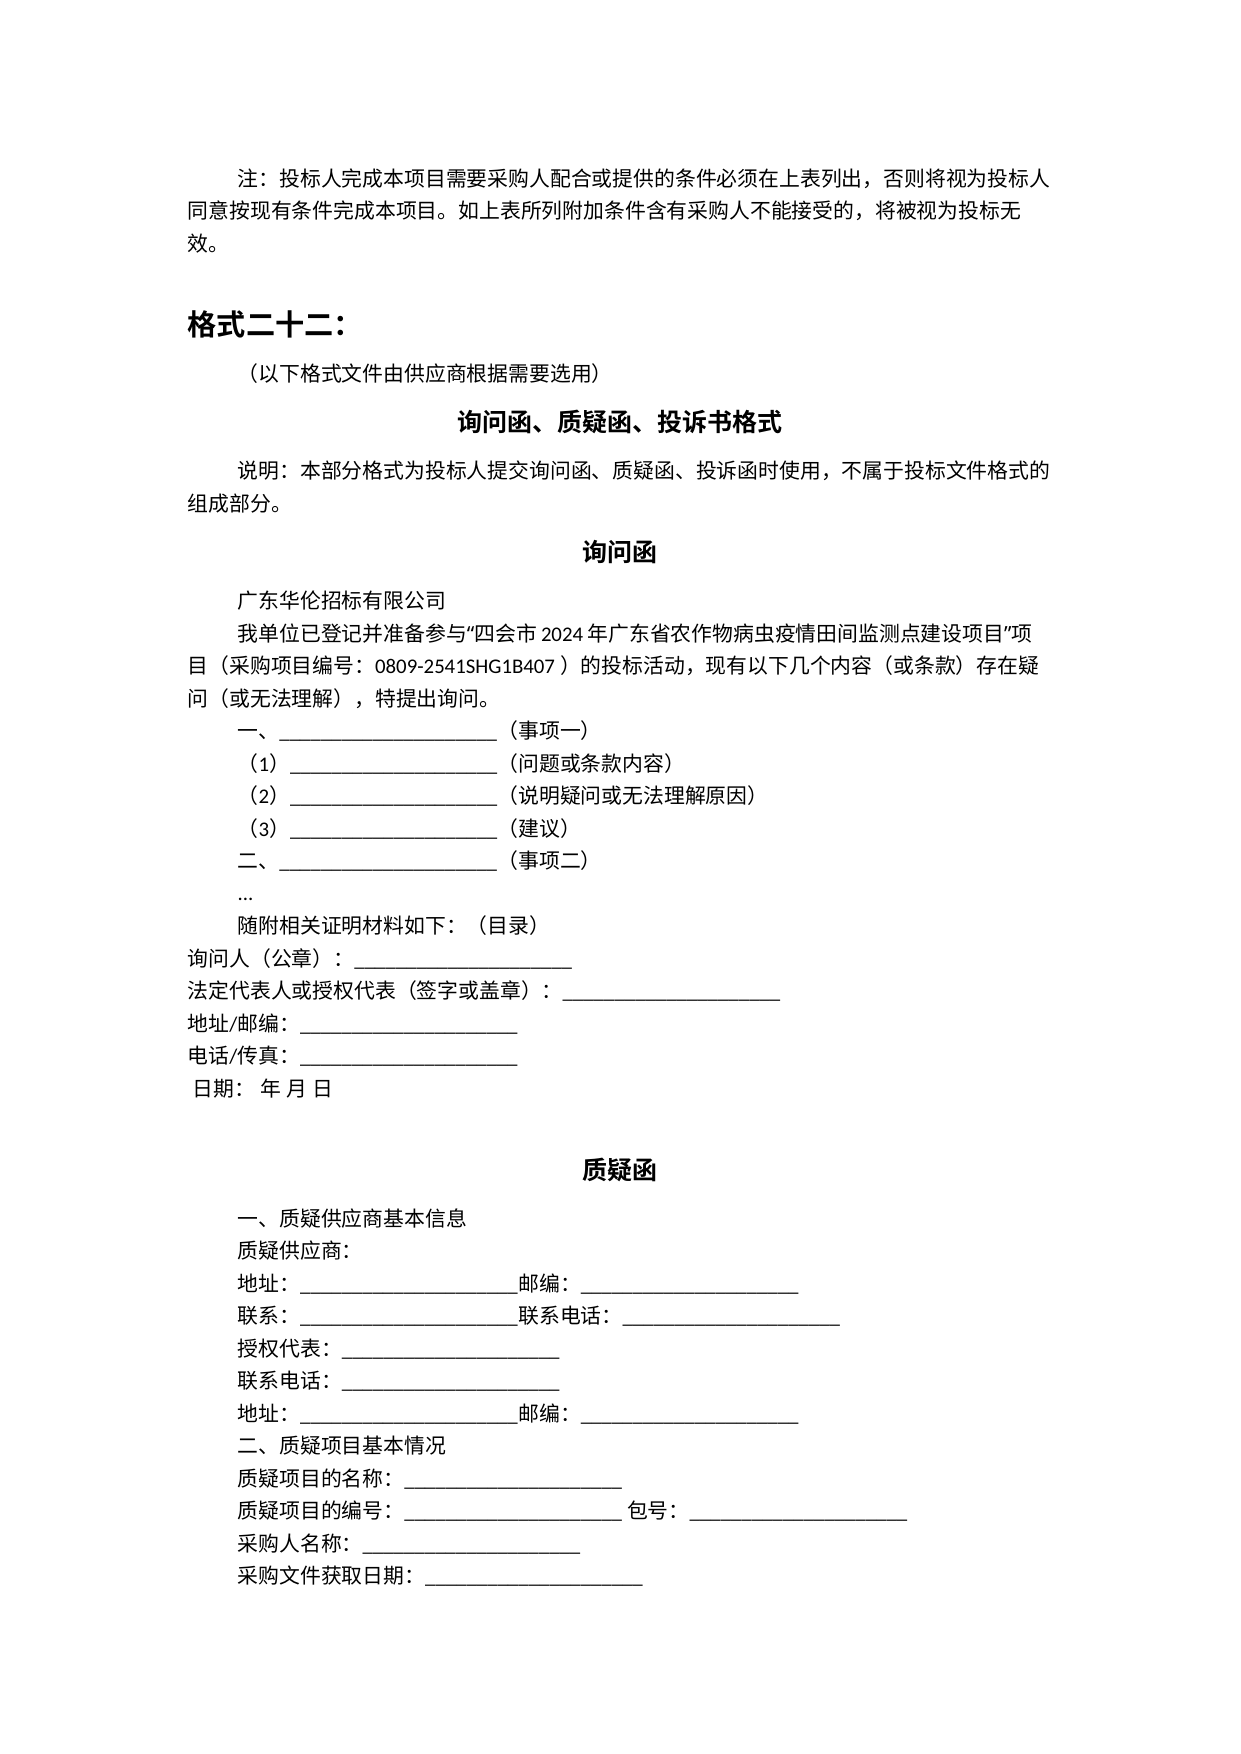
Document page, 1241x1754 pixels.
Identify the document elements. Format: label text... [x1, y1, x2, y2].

text 地址：_____________________邮编：_____________________ [187, 1267, 1053, 1299]
text （2）____________________（说明疑问或无法理解原因） [187, 779, 1053, 812]
text 随附相关证明材料如下：（目录） [187, 909, 1053, 942]
text 询问人（公章）：_____________________ [187, 942, 1053, 974]
text 日期： 年 月 日 [187, 1072, 1053, 1104]
text 广东华伦招标有限公司 [187, 584, 1053, 617]
text （以下格式文件由供应商根据需要选用） [187, 357, 1053, 389]
text 质疑供应商： [187, 1234, 1053, 1267]
text 质疑项目的编号：_____________________ 包号：_____________________ [187, 1494, 1053, 1527]
text 采购文件获取日期：_____________________ [187, 1559, 1053, 1592]
text 质疑项目的名称：_____________________ [187, 1462, 1053, 1494]
text 联系：_____________________联系电话：_____________________ [187, 1299, 1053, 1332]
text 二、_____________________（事项二） [187, 844, 1053, 877]
text 质疑函 [187, 1137, 1053, 1202]
text 询问函、质疑函、投诉书格式 [187, 389, 1053, 454]
text 地址/邮编：_____________________ [187, 1007, 1053, 1039]
text （1）____________________（问题或条款内容） [187, 747, 1053, 779]
text 注：投标人完成本项目需要采购人配合或提供的条件必须在上表列出，否则将视为投标人同意按现有条件完成本项目。如上表所列附加条件含有采购人不能接受的，将被视为投标无效。 [187, 162, 1053, 259]
text 二、质疑项目基本情况 [187, 1429, 1053, 1462]
text 一、_____________________（事项一） [187, 714, 1053, 747]
text 联系电话：_____________________ [187, 1364, 1053, 1397]
text 格式二十二： [187, 292, 1053, 357]
text ... [187, 877, 1053, 909]
text 地址：_____________________邮编：_____________________ [187, 1397, 1053, 1429]
text 电话/传真：_____________________ [187, 1039, 1053, 1072]
text （3）____________________（建议） [187, 812, 1053, 844]
text 我单位已登记并准备参与“四会市2024年广东省农作物病虫疫情田间监测点建设项目”项目（采购项目编号：0809-2541SHG1B407 ）的投标活动，现有以下几个内容（或条款）存在疑问（或无法理解），特提出询问。 [187, 617, 1053, 714]
text 采购人名称：_____________________ [187, 1527, 1053, 1559]
text 说明：本部分格式为投标人提交询问函、质疑函、投诉函时使用，不属于投标文件格式的组成部分。 [187, 454, 1053, 519]
text 授权代表：_____________________ [187, 1332, 1053, 1364]
text 法定代表人或授权代表（签字或盖章）：_____________________ [187, 974, 1053, 1007]
text 一、质疑供应商基本信息 [187, 1202, 1053, 1234]
text 询问函 [187, 519, 1053, 584]
